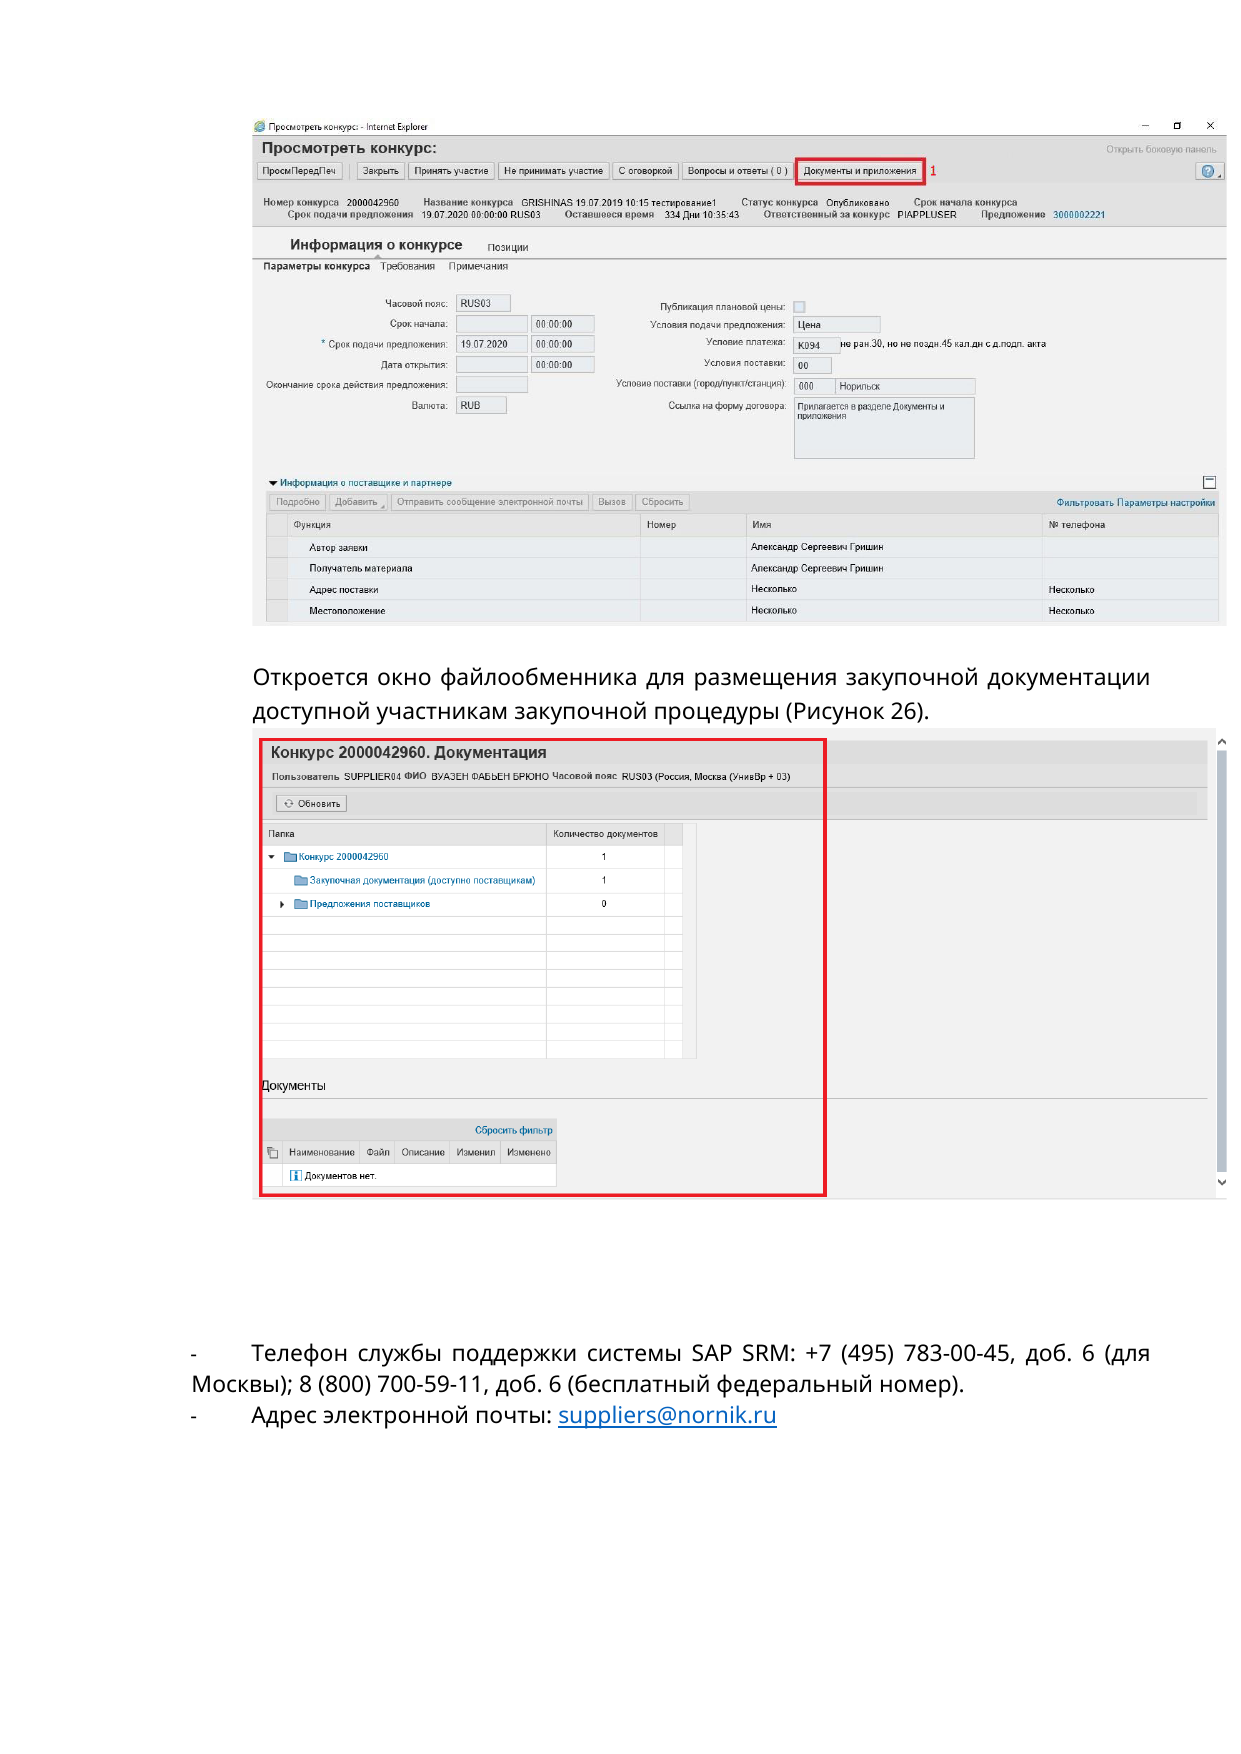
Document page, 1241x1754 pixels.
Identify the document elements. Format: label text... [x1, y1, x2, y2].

list Телефон службы поддержки системы SAP SRM: +7 (495) 783-00-45, доб. 6 (для Москвы); 8 (800) 700-59-11, доб. 6 (бесплатный федеральный номер). [190, 1337, 1152, 1399]
list Адрес электронной почты: suppliers@nornik.ru [190, 1399, 1152, 1431]
list Откроется окно файлообменника для размещения закупочной документации доступной участникам закупочной процедуры (Рисунок 26). [252, 661, 1152, 726]
